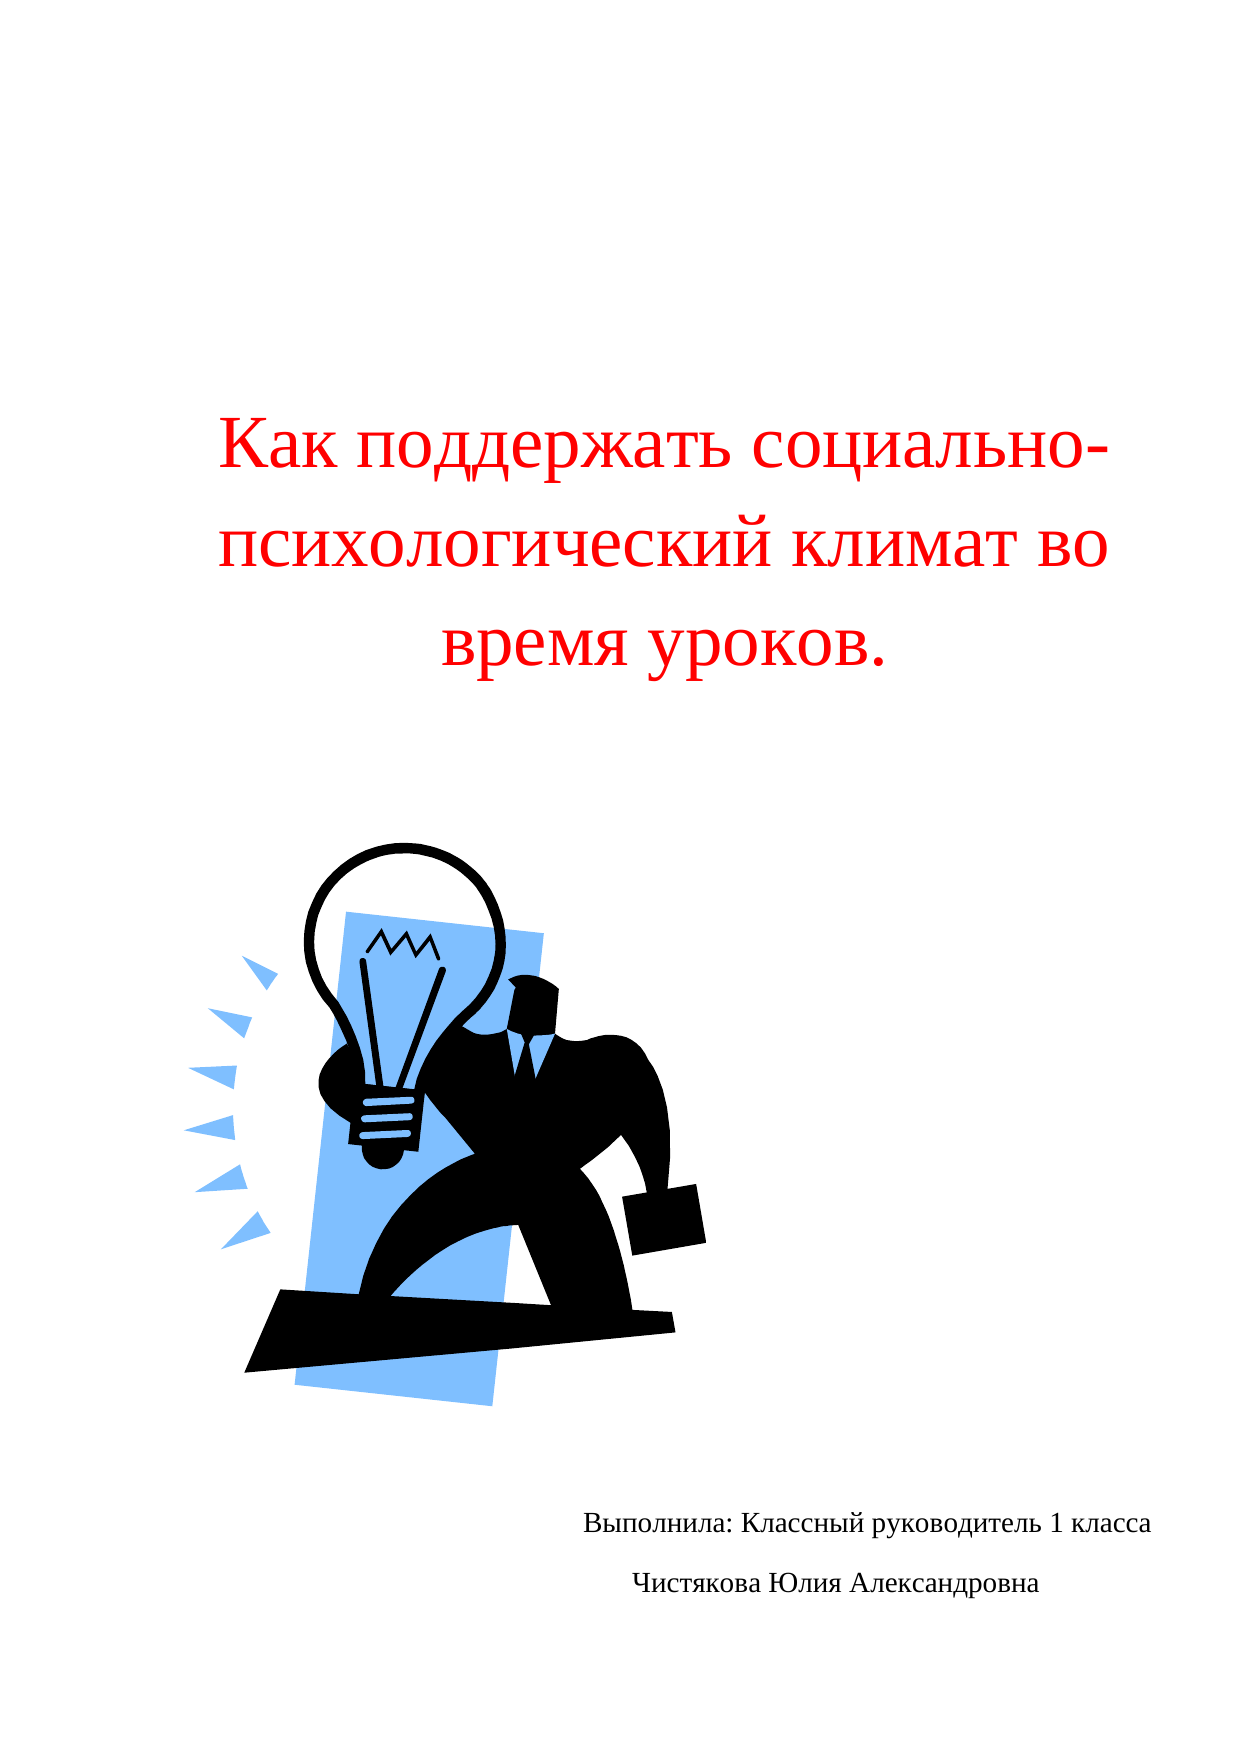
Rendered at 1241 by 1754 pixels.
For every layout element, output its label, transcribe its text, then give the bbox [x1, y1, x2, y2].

text Выполнила: Классный руководитель 1 класса [177, 1506, 1152, 1539]
text Чистякова Юлия Александровна [177, 1565, 1152, 1598]
text Как поддержать социально- психологический климат во время уроков. [177, 397, 1152, 682]
